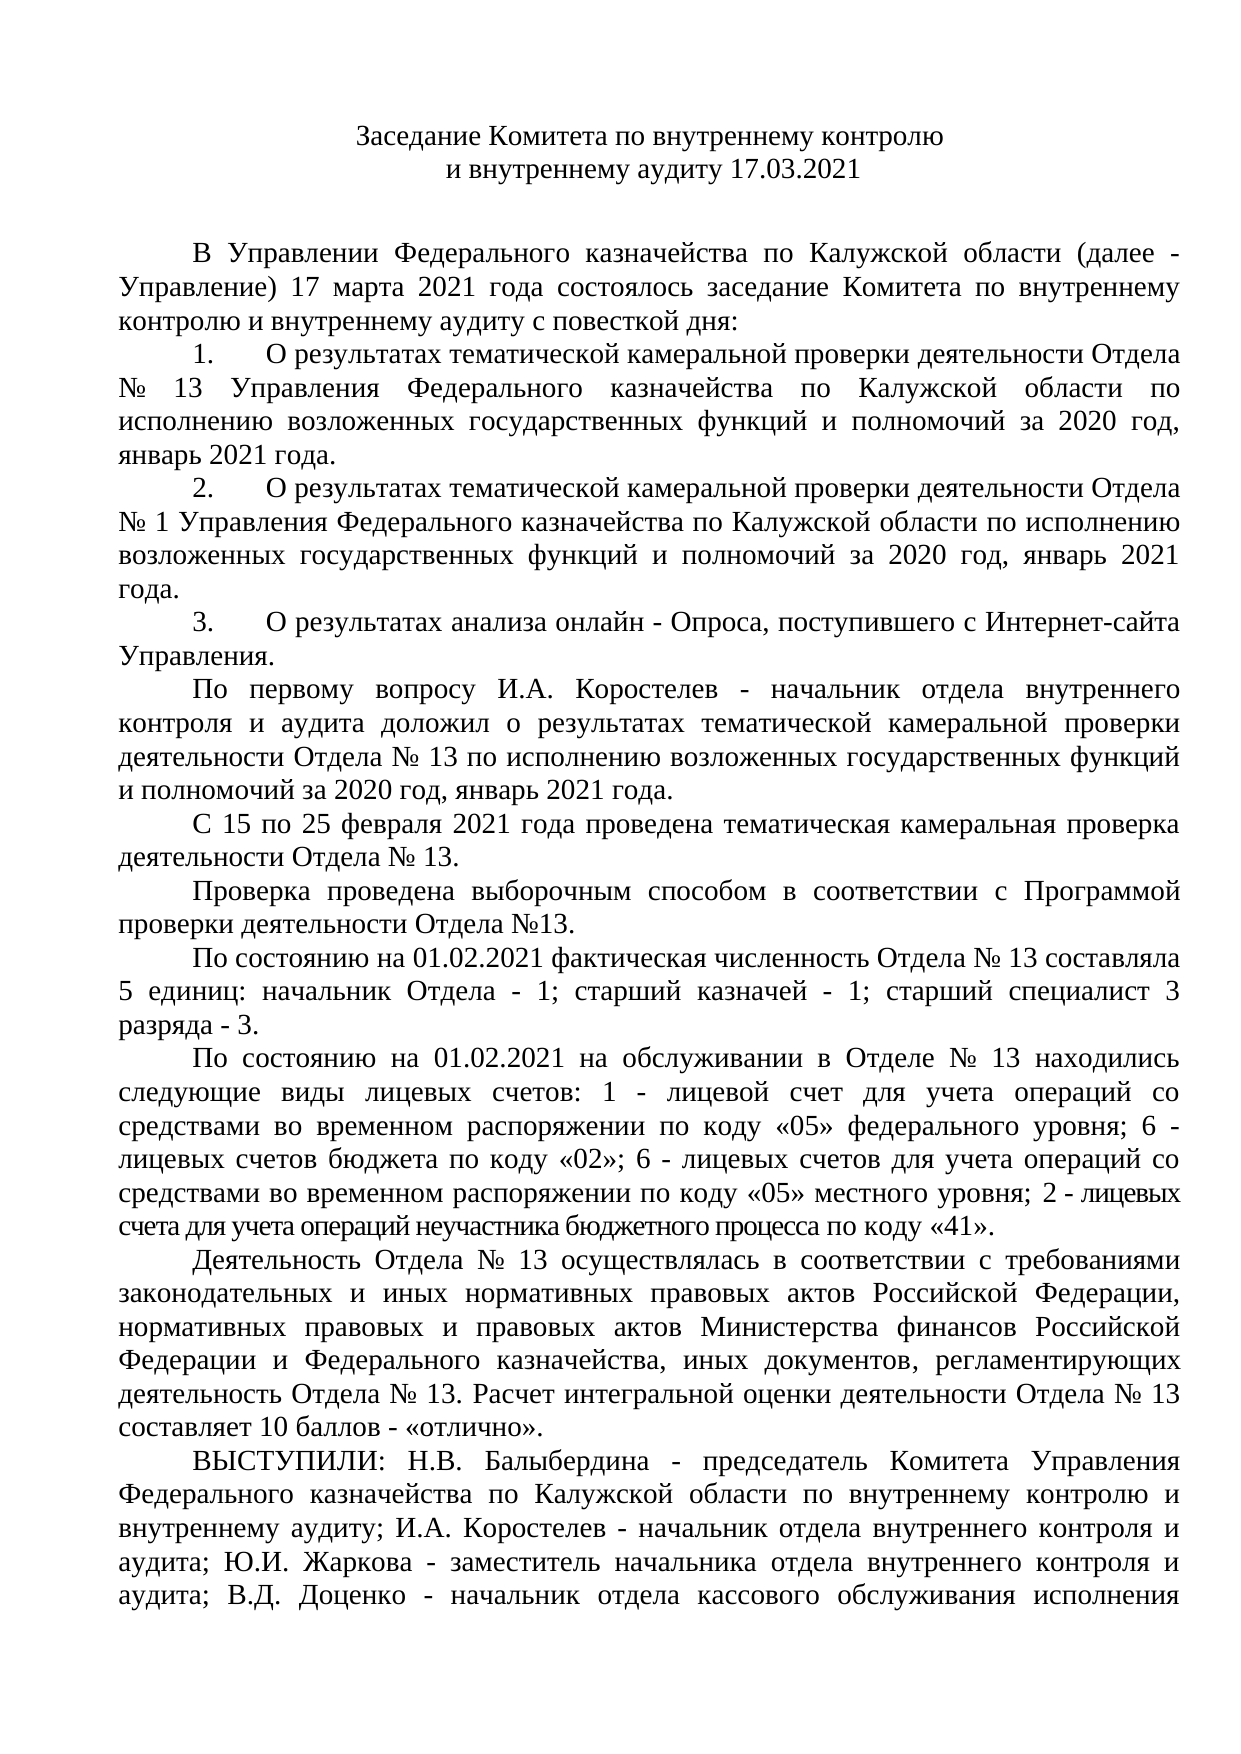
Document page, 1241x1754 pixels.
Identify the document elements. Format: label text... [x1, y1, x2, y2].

list О результатах тематической камеральной проверки деятельности Отдела № 1 Управления Федерального казначейства по Калужской области по исполнению возложенных государственных функций и полномочий за 2020 год, январь 2021 года. [118, 470, 1181, 604]
text Заседание Комитета по внутреннему контролю [118, 118, 1181, 152]
list О результатах тематической камеральной проверки деятельности Отдела № 13 Управления Федерального казначейства по Калужской области по исполнению возложенных государственных функций и полномочий за 2020 год, январь 2021 года. [118, 336, 1181, 470]
list О результатах анализа онлайн - Опроса, поступившего с Интернет-сайта Управления. [118, 604, 1181, 672]
text С 15 по 25 февраля 2021 года проведена тематическая камеральная проверка деятельности Отдела № 13. [118, 806, 1181, 873]
text Деятельность Отдела № 13 осуществлялась в соответствии с требованиями законодательных и иных нормативных правовых актов Российской Федерации, нормативных правовых и правовых актов Министерства финансов Российской Федерации и Федерального казначейства, иных документов, регламентирующих деятельность Отдела № 13. Расчет интегральной оценки деятельности Отдела № 13 составляет 10 баллов - «отлично». [118, 1242, 1181, 1443]
text и внутреннему аудиту 17.03.2021 [118, 152, 1181, 185]
text По состоянию на 01.02.2021 на обслуживании в Отделе № 13 находились следующие виды лицевых счетов: 1 - лицевой счет для учета операций со средствами во временном распоряжении по коду «05» федерального уровня; 6 - лицевых счетов бюджета по коду «02»; 6 - лицевых счетов для учета операций со средствами во временном распоряжении по коду «05» местного уровня; 2 - лицевых счета для учета операций неучастника бюджетного процесса по коду «41». [118, 1041, 1181, 1242]
text По состоянию на 01.02.2021 фактическая численность Отдела № 13 составляла 5 единиц: начальник Отдела - 1; старший казначей - 1; старший специалист 3 разряда - 3. [118, 940, 1181, 1041]
text Проверка проведена выборочным способом в соответствии с Программой проверки деятельности Отдела №13. [118, 873, 1181, 940]
text По первому вопросу И.А. Коростелев - начальник отдела внутреннего контроля и аудита доложил о результатах тематической камеральной проверки деятельности Отдела № 13 по исполнению возложенных государственных функций и полномочий за 2020 год, январь 2021 года. [118, 672, 1181, 806]
text В Управлении Федерального казначейства по Калужской области (далее - Управление) 17 марта 2021 года состоялось заседание Комитета по внутреннему контролю и внутреннему аудиту с повесткой дня: [118, 236, 1181, 336]
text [118, 1443, 1181, 1611]
